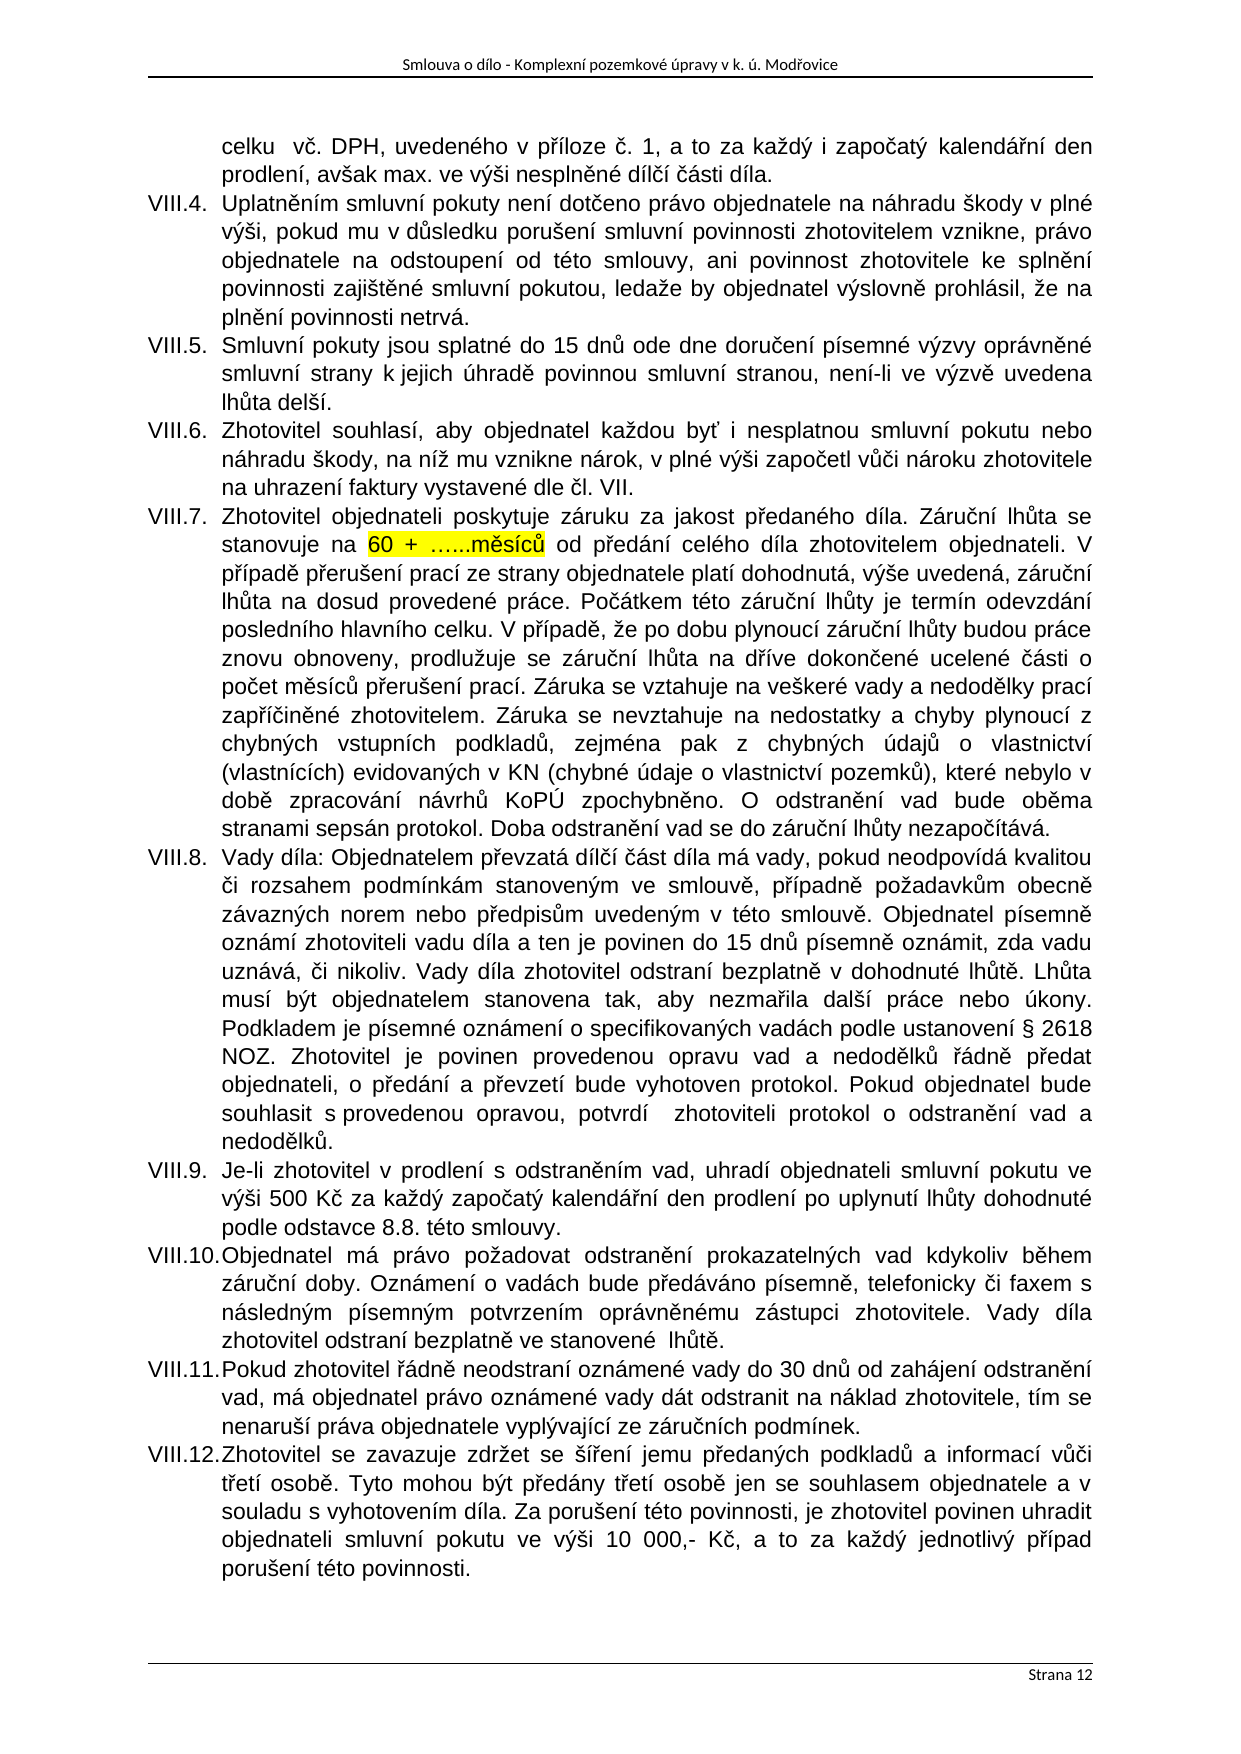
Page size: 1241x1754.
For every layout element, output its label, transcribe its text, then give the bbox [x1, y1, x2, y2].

list Zhotovitel objednateli poskytuje záruku za jakost předaného díla. Záruční lhůta se stanovuje na 60 + …...měsíců od předání celého díla zhotovitelem objednateli. V případě přerušení prací ze strany objednatele platí dohodnutá, výše uvedená, záruční lhůta na dosud provedené práce. Počátkem této záruční lhůty je termín odevzdání posledního hlavního celku. V případě, že po dobu plynoucí záruční lhůty budou práce znovu obnoveny, prodlužuje se záruční lhůta na dříve dokončené ucelené části o počet měsíců přerušení prací. Záruka se vztahuje na veškeré vady a nedodělky prací zapříčiněné zhotovitelem. Záruka se nevztahuje na nedostatky a chyby plynoucí z chybných vstupních podkladů, zejména pak z chybných údajů o vlastnictví (vlastnících) evidovaných v KN (chybné údaje o vlastnictví pozemků), které nebylo v době zpracování návrhů KoPÚ zpochybněno. O odstranění vad bude oběma stranami sepsán protokol. Doba odstranění vad se do záruční lhůty nezapočítává. [148, 503, 1093, 842]
list Zhotovitel se zavazuje zdržet se šíření jemu předaných podkladů a informací vůči třetí osobě. Tyto mohou být předány třetí osobě jen se souhlasem objednatele a v souladu s vyhotovením díla. Za porušení této povinnosti, je zhotovitel povinen uhradit objednateli smluvní pokutu ve výši 10 000,- Kč, a to za každý jednotlivý případ porušení této povinnosti. [148, 1441, 1093, 1581]
list Pokud zhotovitel řádně neodstraní oznámené vady do 30 dnů od zahájení odstranění vad, má objednatel právo oznámené vady dát odstranit na náklad zhotovitele, tím se nenaruší práva objednatele vyplývající ze záručních podmínek. [148, 1356, 1093, 1439]
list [148, 133, 1093, 188]
list Je-li zhotovitel v prodlení s odstraněním vad, uhradí objednateli smluvní pokutu ve výši 500 Kč za každý započatý kalendářní den prodlení po uplynutí lhůty dohodnuté podle odstavce 8.8. této smlouvy. [148, 1157, 1093, 1240]
list Objednatel má právo požadovat odstranění prokazatelných vad kdykoliv během záruční doby. Oznámení o vadách bude předáváno písemně, telefonicky či faxem s následným písemným potvrzením oprávněnému zástupci zhotovitele. Vady díla zhotovitel odstraní bezplatně ve stanovené lhůtě. [148, 1242, 1093, 1354]
list Zhotovitel souhlasí, aby objednatel každou byť i nesplatnou smluvní pokutu nebo náhradu škody, na níž mu vznikne nárok, v plné výši započetl vůči nároku zhotovitele na uhrazení faktury vystavené dle čl. VII. [148, 417, 1093, 501]
list Uplatněním smluvní pokuty není dotčeno právo objednatele na náhradu škody v plné výši, pokud mu v důsledku porušení smluvní povinnosti zhotovitelem vznikne, právo objednatele na odstoupení od této smlouvy, ani povinnost zhotovitele ke splnění povinnosti zajištěné smluvní pokutou, ledaže by objednatel výslovně prohlásil, že na plnění povinnosti netrvá. [148, 190, 1093, 330]
list Vady díla: Objednatelem převzatá dílčí část díla má vady, pokud neodpovídá kvalitou či rozsahem podmínkám stanoveným ve smlouvě, případně požadavkům obecně závazných norem nebo předpisům uvedeným v této smlouvě. Objednatel písemně oznámí zhotoviteli vadu díla a ten je povinen do 15 dnů písemně oznámit, zda vadu uznává, či nikoliv. Vady díla zhotovitel odstraní bezplatně v dohodnuté lhůtě. Lhůta musí být objednatelem stanovena tak, aby nezmařila další práce nebo úkony. Podkladem je písemné oznámení o specifikovaných vadách podle ustanovení § 2618 NOZ. Zhotovitel je povinen provedenou opravu vad a nedodělků řádně předat objednateli, o předání a převzetí bude vyhotoven protokol. Pokud objednatel bude souhlasit s provedenou opravou, potvrdí zhotoviteli protokol o odstranění vad a nedodělků. [148, 844, 1093, 1154]
list Smluvní pokuty jsou splatné do 15 dnů ode dne doručení písemné výzvy oprávněné smluvní strany k jejich úhradě povinnou smluvní stranou, není-li ve výzvě uvedena lhůta delší. [148, 332, 1093, 415]
